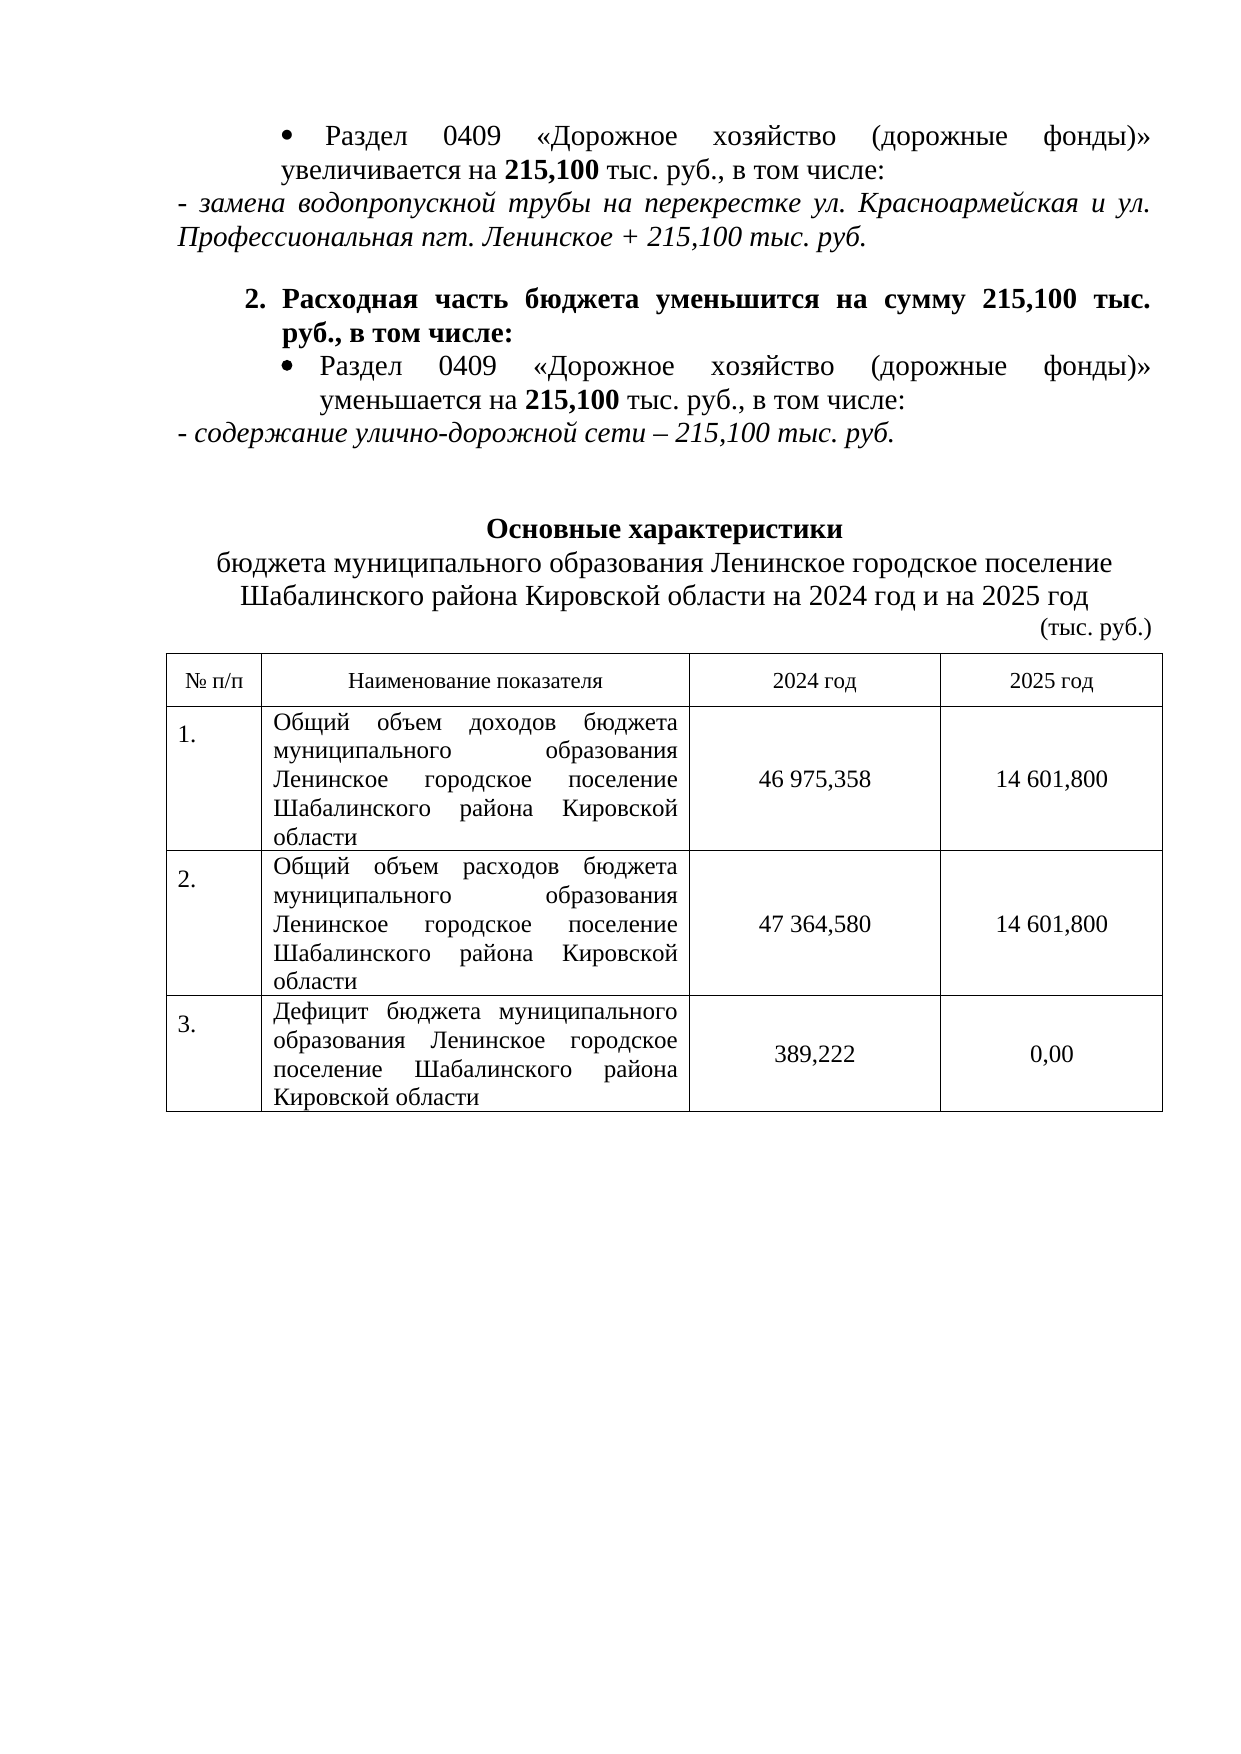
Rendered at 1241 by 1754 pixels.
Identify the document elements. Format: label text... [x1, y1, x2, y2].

table_header Наименование показателя [262, 654, 689, 706]
table_cell 2. [167, 851, 261, 995]
table_header 2024 год [690, 654, 940, 706]
list - замена водопропускной трубы на перекрестке ул. Красноармейская и ул. Профессиональная пгт. Ленинское + 215,100 тыс. руб. [177, 185, 1152, 252]
list Расходная часть бюджета уменьшится на сумму 215,100 тыс. руб., в том числе: [244, 281, 1152, 348]
list - содержание улично-дорожной сети – 215,100 тыс. руб. [177, 415, 1152, 449]
list Раздел 0409 «Дорожное хозяйство (дорожные фонды)» уменьшается на 215,100 тыс. руб., в том числе: [282, 348, 1152, 415]
table_cell 14 601,800 [941, 851, 1162, 995]
list Раздел 0409 «Дорожное хозяйство (дорожные фонды)» увеличивается на 215,100 тыс. руб., в том числе: [281, 118, 1152, 185]
table_cell 14 601,800 [941, 707, 1162, 850]
list (тыс. руб.) [177, 612, 1152, 641]
table_header № п/п [167, 654, 261, 706]
table_cell Общий объем доходов бюджета муниципального образования Ленинское городское поселение Шабалинского района Кировской области [262, 707, 689, 850]
table_cell 3. [167, 996, 261, 1111]
table_cell 1. [167, 707, 261, 850]
table_cell 389,222 [690, 996, 940, 1111]
table_header 2025 год [941, 654, 1162, 706]
list бюджета муниципального образования Ленинское городское поселение Шабалинского района Кировской области на 2024 год и на 2025 год [177, 545, 1152, 612]
list Основные характеристики [177, 511, 1152, 545]
table_cell 46 975,358 [690, 707, 940, 850]
table_cell Дефицит бюджета муниципального образования Ленинское городское поселение Шабалинского района Кировской области [262, 996, 689, 1111]
table_cell 0,00 [941, 996, 1162, 1111]
table_cell 47 364,580 [690, 851, 940, 995]
table_cell Общий объем расходов бюджета муниципального образования Ленинское городское поселение Шабалинского района Кировской области [262, 851, 689, 995]
